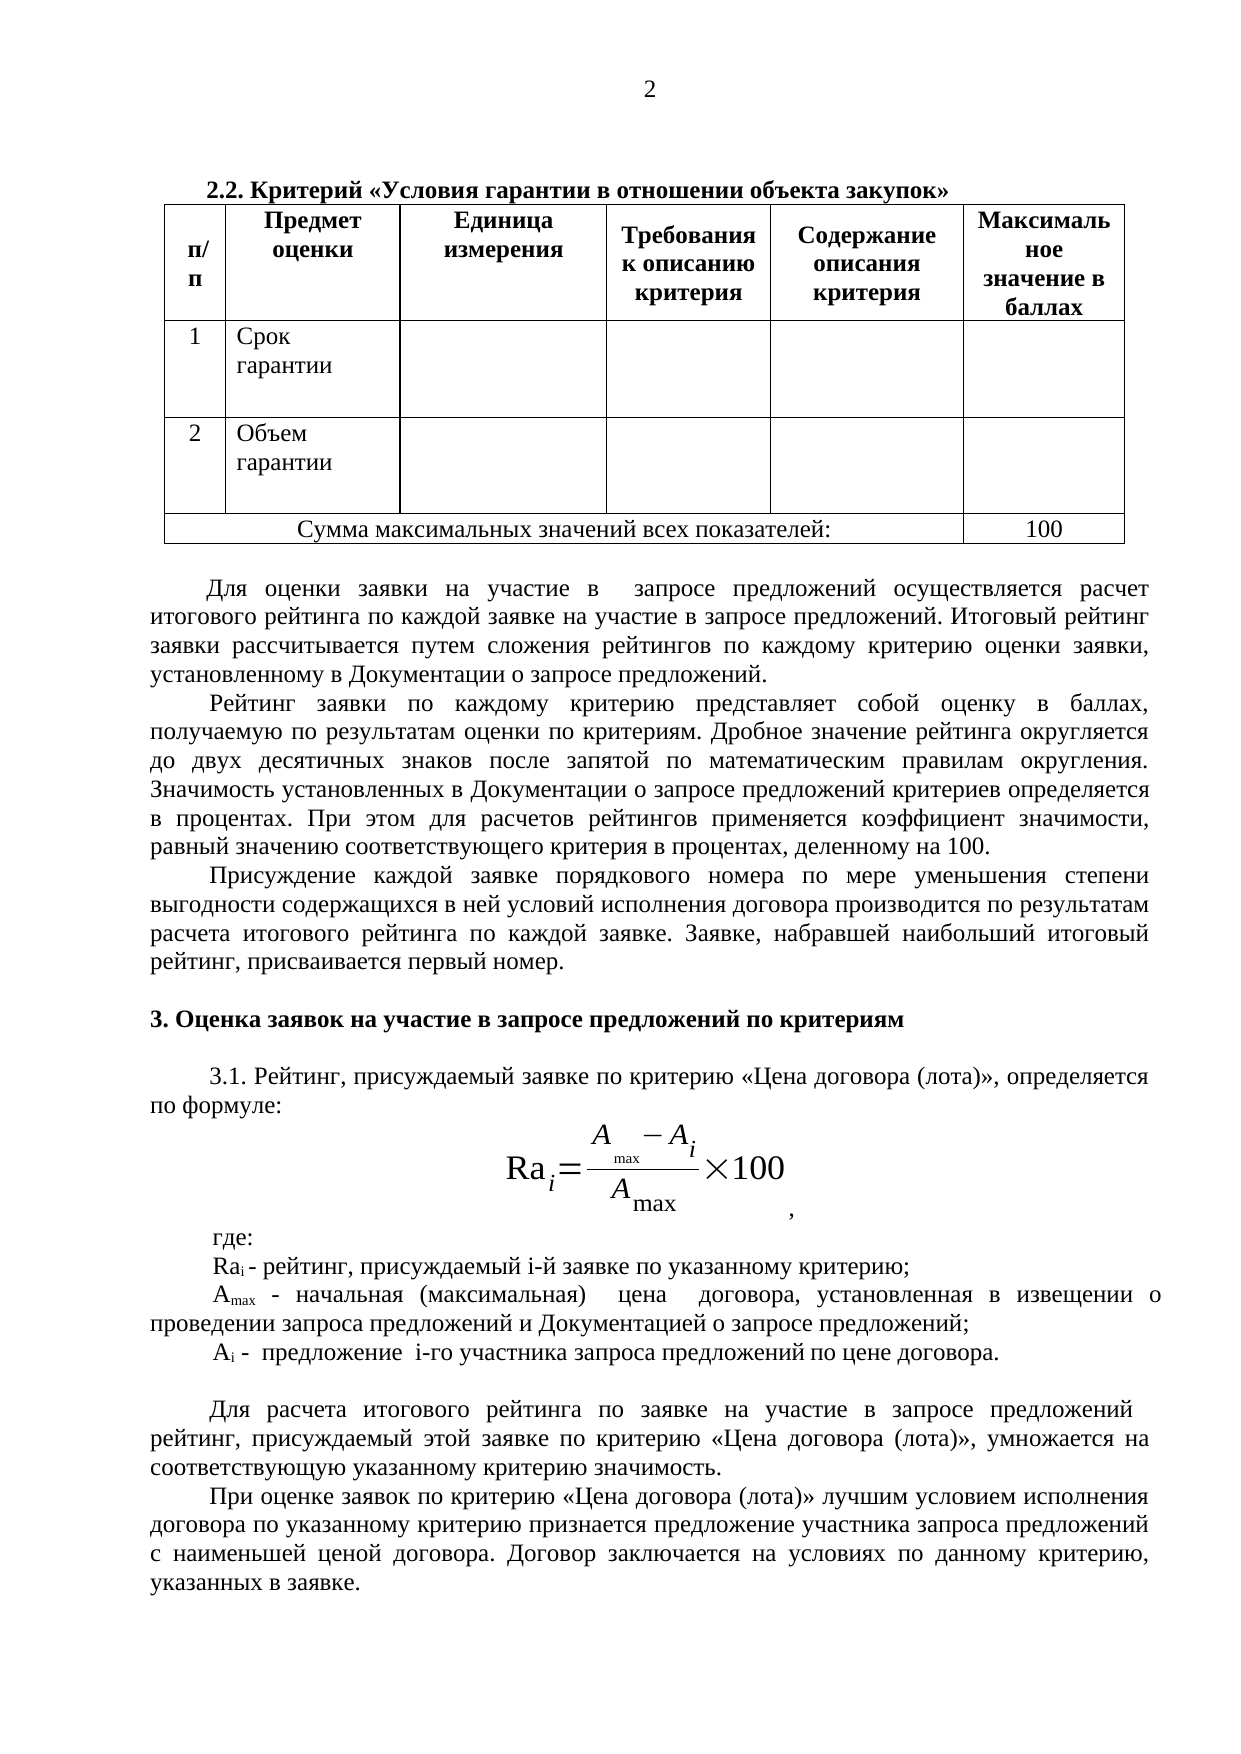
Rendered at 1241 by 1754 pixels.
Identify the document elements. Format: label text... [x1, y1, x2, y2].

table_cell [401, 418, 606, 513]
table_cell [964, 321, 1124, 417]
text При оценке заявок по критерию «Цена договора (лота)» лучшим условием исполнения договора по указанному критерию признается предложение участника запроса предложений с наименьшей ценой договора. Договор заключается на условиях по данному критерию, указанных в заявке. [150, 1481, 1150, 1596]
table_cell [607, 321, 770, 417]
table_cell [771, 418, 963, 513]
table_header Предмет оценки [226, 205, 399, 320]
subtitle 2.2. Критерий «Условия гарантии в отношении объекта закупок» [150, 176, 1150, 204]
subtitle Для оценки заявки на участие в запросе предложений осуществляется расчет итогового рейтинга по каждой заявке на участие в запросе предложений. Итоговый рейтинг заявки рассчитывается путем сложения рейтингов по каждому критерию оценки заявки, установленному в Документации о запросе предложений. [150, 573, 1150, 688]
table_cell 1 [165, 321, 225, 417]
table_cell 2 [165, 418, 225, 513]
table_cell Сумма максимальных значений всех показателей: [165, 514, 963, 543]
text где: [150, 1222, 1150, 1251]
table_cell [607, 418, 770, 513]
table_header Требования к описанию критерия [607, 205, 770, 320]
table_cell 100 [964, 514, 1124, 543]
table_cell Срок гарантии [226, 321, 399, 417]
table_header Единица измерения [401, 205, 606, 320]
table_cell [771, 321, 963, 417]
table_header п/п [165, 205, 225, 320]
text Rai - рейтинг, присуждаемый i-й заявке по указанному критерию; [150, 1251, 1150, 1279]
table_cell [964, 418, 1124, 513]
table_header Максимальное значение в баллах [964, 205, 1124, 320]
table_cell Объем гарантии [226, 418, 399, 513]
text Рейтинг заявки по каждому критерию представляет собой оценку в баллах, получаемую по результатам оценки по критериям. Дробное значение рейтинга округляется до двух десятичных знаков после запятой по математическим правилам округления. Значимость установленных в Документации о запросе предложений критериев определяется в процентах. При этом для расчетов рейтингов применяется коэффициент значимости, равный значению соответствующего критерия в процентах, деленному на 100. [150, 688, 1150, 860]
text Присуждение каждой заявке порядкового номера по мере уменьшения степени выгодности содержащихся в ней условий исполнения договора производится по результатам расчета итогового рейтинга по каждой заявке. Заявке, набравшей наибольший итоговый рейтинг, присваивается первый номер. [150, 860, 1150, 975]
text , [150, 1119, 1150, 1222]
table_cell [401, 321, 606, 417]
table_header Содержание описания критерия [771, 205, 963, 320]
text Ai - предложение i-го участника запроса предложений по цене договора. [150, 1337, 1150, 1366]
text Для расчета итогового рейтинга по заявке на участие в запросе предложений рейтинг, присуждаемый этой заявке по критерию «Цена договора (лота)», умножается на соответствующую указанному критерию значимость. [150, 1394, 1150, 1481]
text 3.1. Рейтинг, присуждаемый заявке по критерию «Цена договора (лота)», определяется по формуле: [150, 1061, 1150, 1119]
text Amax - начальная (максимальная) цена договора, установленная в извещении о проведении запроса предложений и Документацией о запросе предложений; [150, 1279, 1163, 1337]
text 3. Оценка заявок на участие в запросе предложений по критериям [150, 1004, 1150, 1033]
